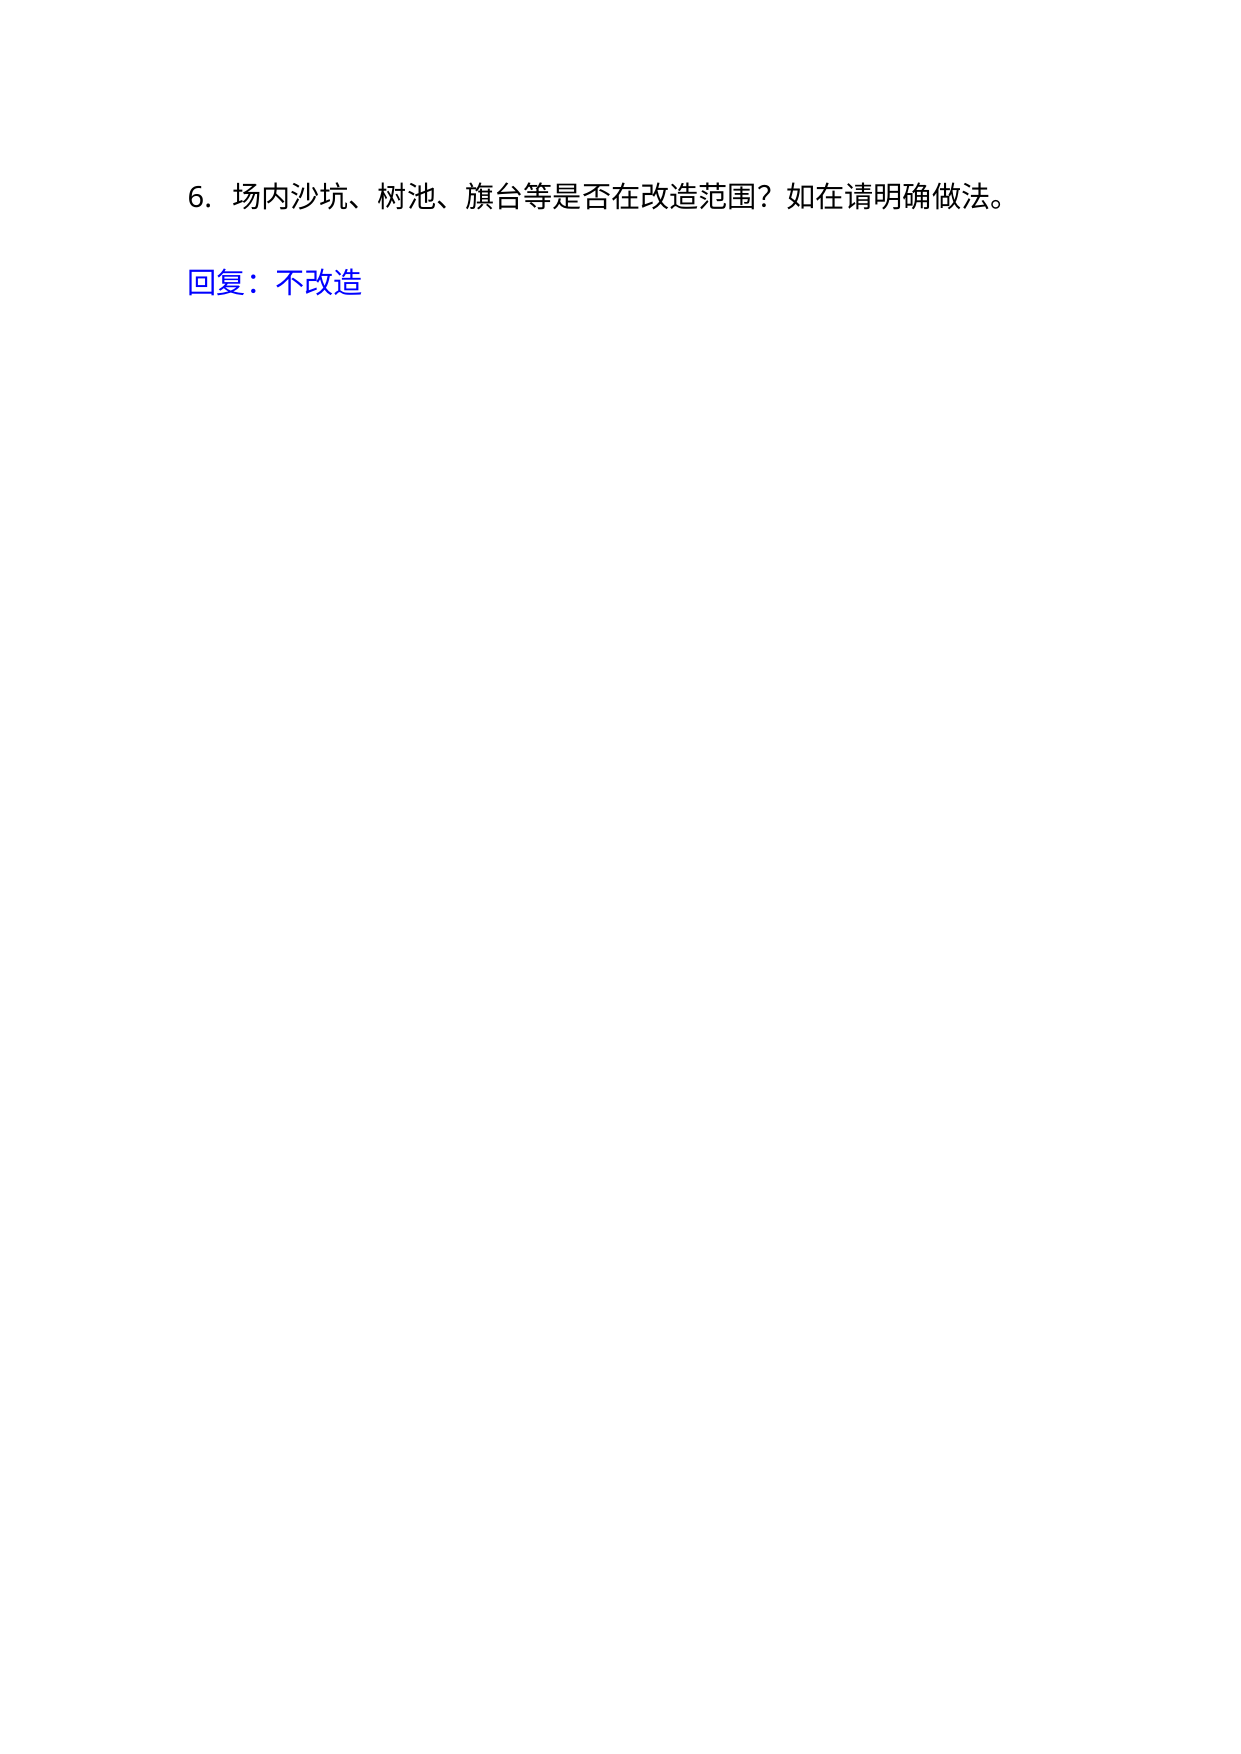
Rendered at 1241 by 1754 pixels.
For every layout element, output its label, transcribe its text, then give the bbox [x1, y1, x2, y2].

list 回复：不改造 [187, 248, 1053, 313]
list 场内沙坑、树池、旗台等是否在改造范围？如在请明确做法。 [187, 162, 1053, 227]
